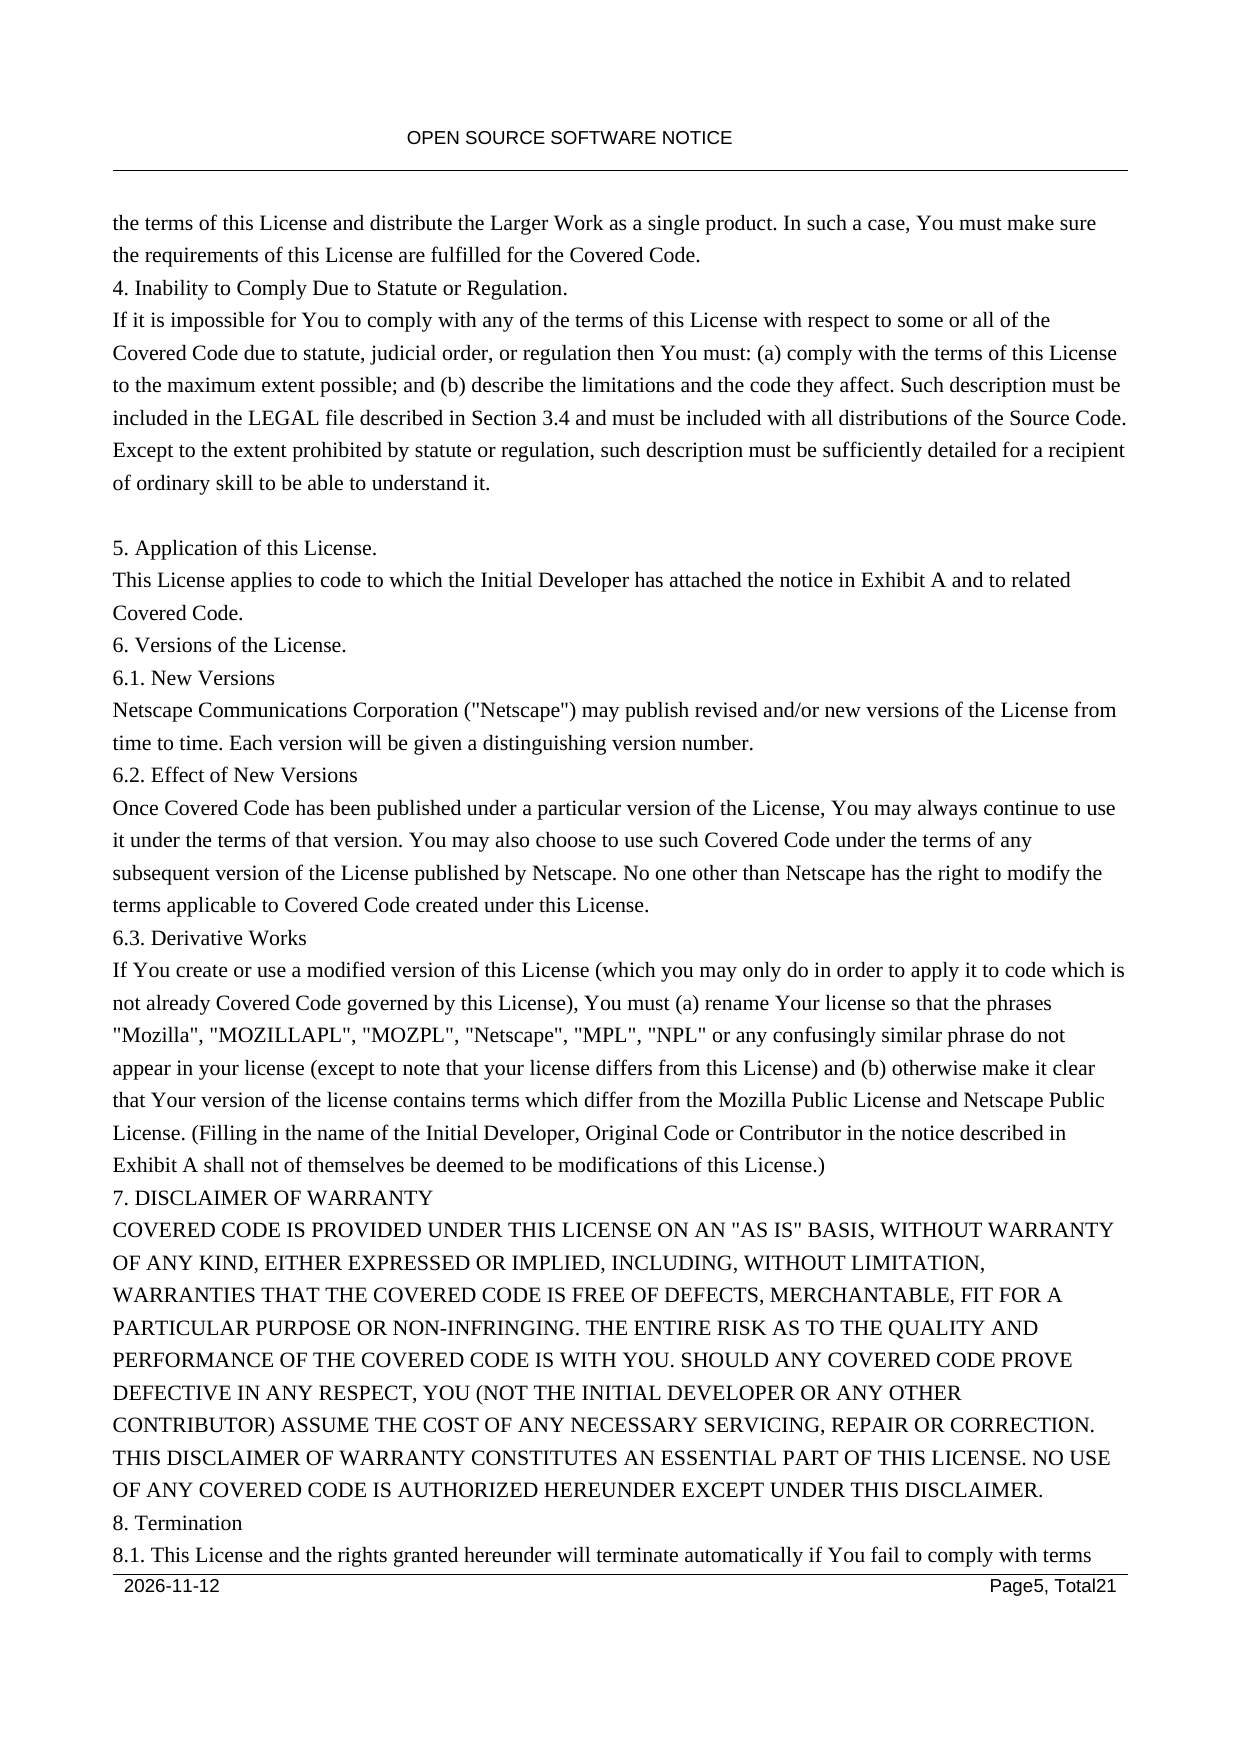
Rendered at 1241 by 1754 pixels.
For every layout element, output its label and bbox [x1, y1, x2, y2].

text [112, 206, 1128, 1571]
